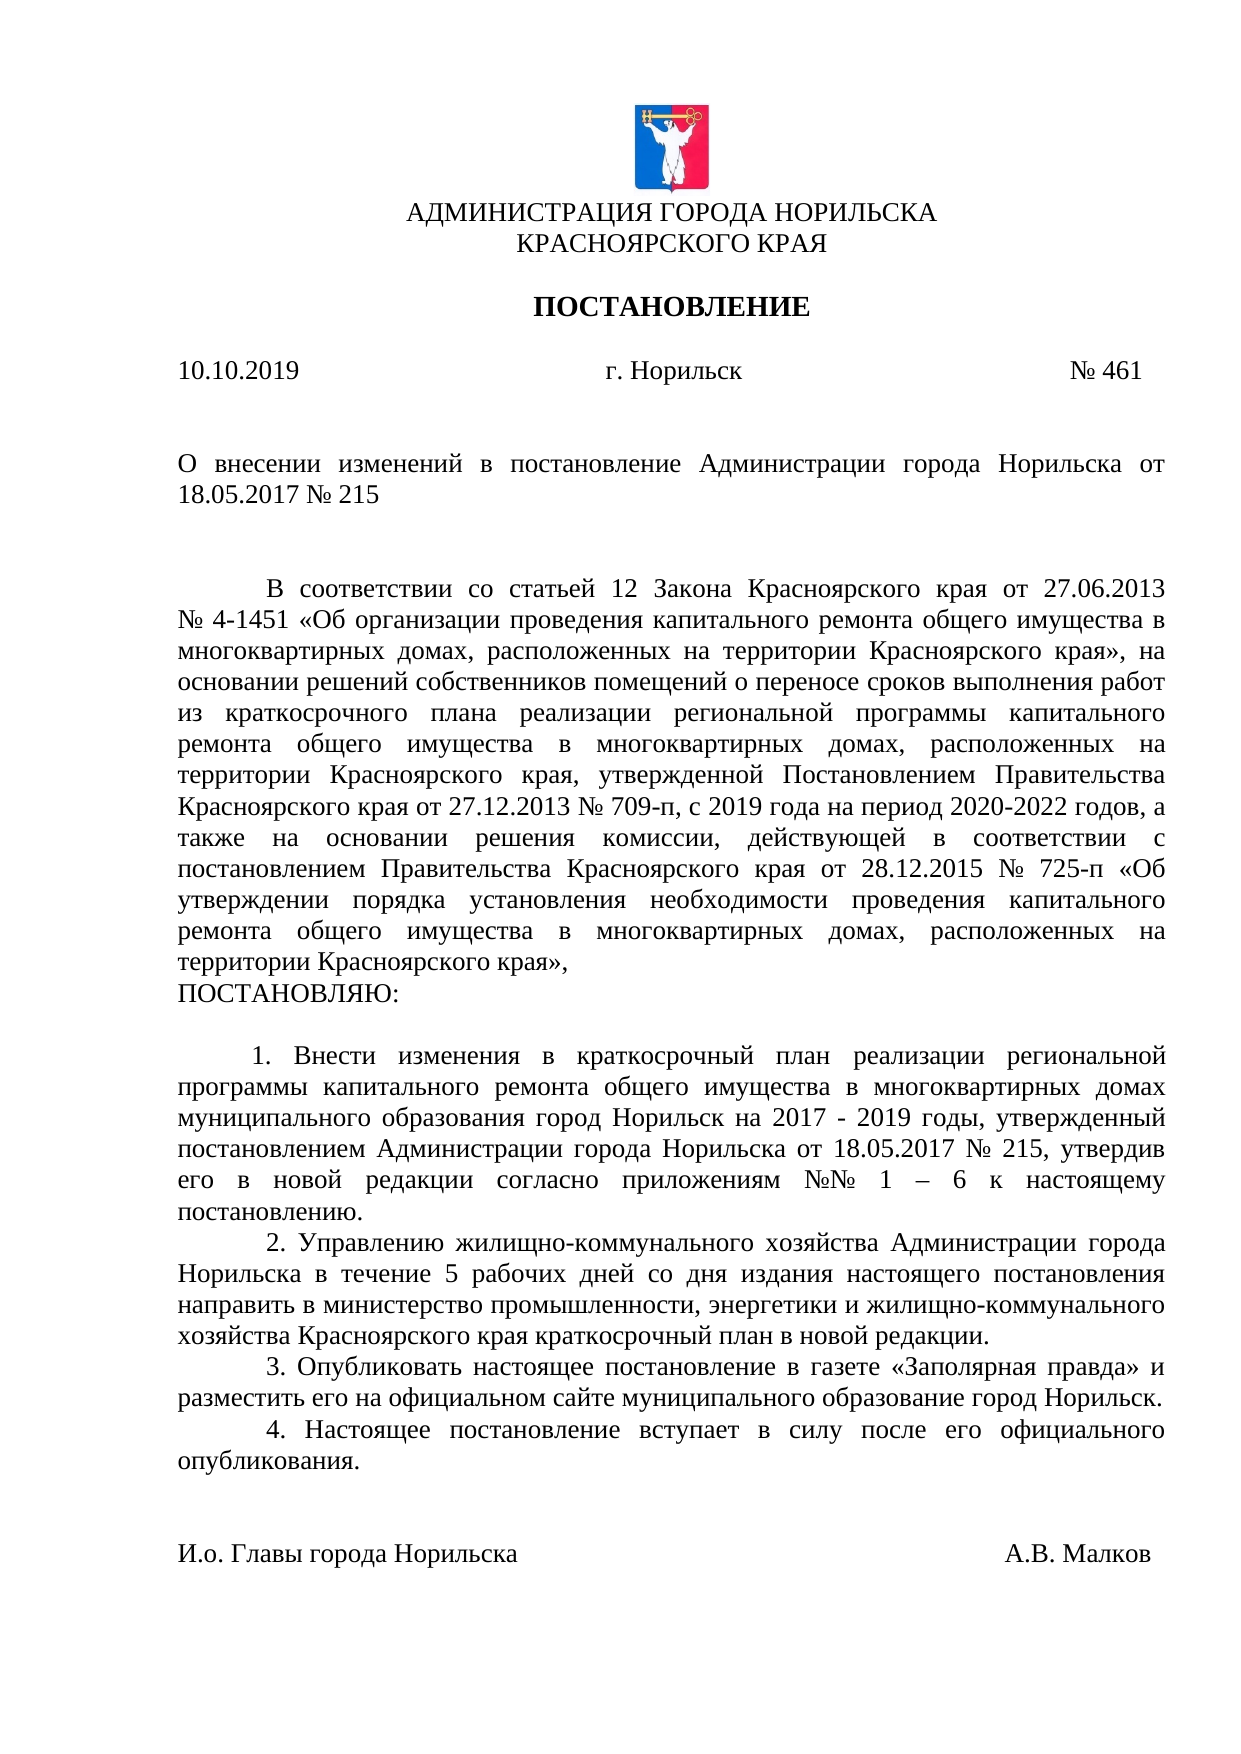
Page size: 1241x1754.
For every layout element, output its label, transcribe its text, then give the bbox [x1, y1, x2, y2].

text И.о. Главы города Норильска А.В. Малков [177, 1537, 1167, 1568]
picture [633, 103, 711, 196]
text В соответствии со статьей 12 Закона Красноярского края от 27.06.2013 № 4-1451 «Об организации проведения капитального ремонта общего имущества в многоквартирных домах, расположенных на территории Красноярского края», на основании решений собственников помещений о переносе сроков выполнения работ из краткосрочного плана реализации региональной программы капитального ремонта общего имущества в многоквартирных домах, расположенных на территории Красноярского края, утвержденной Постановлением Правительства Красноярского края от 27.12.2013 № 709-п, с 2019 года на период 2020-2022 годов, а также на основании решения комиссии, действующей в соответствии с постановлением Правительства Красноярского края от 28.12.2015 № 725-п «Об утверждении порядка установления необходимости проведения капитального ремонта общего имущества в многоквартирных домах, расположенных на территории Красноярского края», [177, 572, 1167, 977]
text 3. Опубликовать настоящее постановление в газете «Заполярная правда» и разместить его на официальном сайте муниципального образование город Норильск. [177, 1350, 1167, 1413]
text 10.10.2019 г. Норильск № 461 [177, 354, 1167, 385]
text 4. Настоящее постановление вступает в силу после его официального опубликования. [177, 1413, 1167, 1475]
text 1. Внести изменения в краткосрочный план реализации региональной программы капитального ремонта общего имущества в многоквартирных домах муниципального образования город Норильск на 2017 - 2019 годы, утвержденный постановлением Администрации города Норильска от 18.05.2017 № 215, утвердив его в новой редакции согласно приложениям №№ 1 – 6 к настоящему постановлению. [177, 1039, 1167, 1226]
text 2. Управлению жилищно-коммунального хозяйства Администрации города Норильска в течение 5 рабочих дней со дня издания настоящего постановления направить в министерство промышленности, энергетики и жилищно-коммунального хозяйства Красноярского края краткосрочный план в новой редакции. [177, 1226, 1167, 1350]
text О внесении изменений в постановление Администрации города Норильска от 18.05.2017 № 215 [177, 447, 1167, 509]
text АДМИНИСТРАЦИЯ ГОРОДА НОРИЛЬСКА [177, 196, 1167, 227]
text ПОСТАНОВЛЯЮ: [177, 977, 1167, 1008]
text КРАСНОЯРСКОГО КРАЯ [177, 227, 1167, 258]
text ПОСТАНОВЛЕНИЕ [177, 289, 1167, 323]
